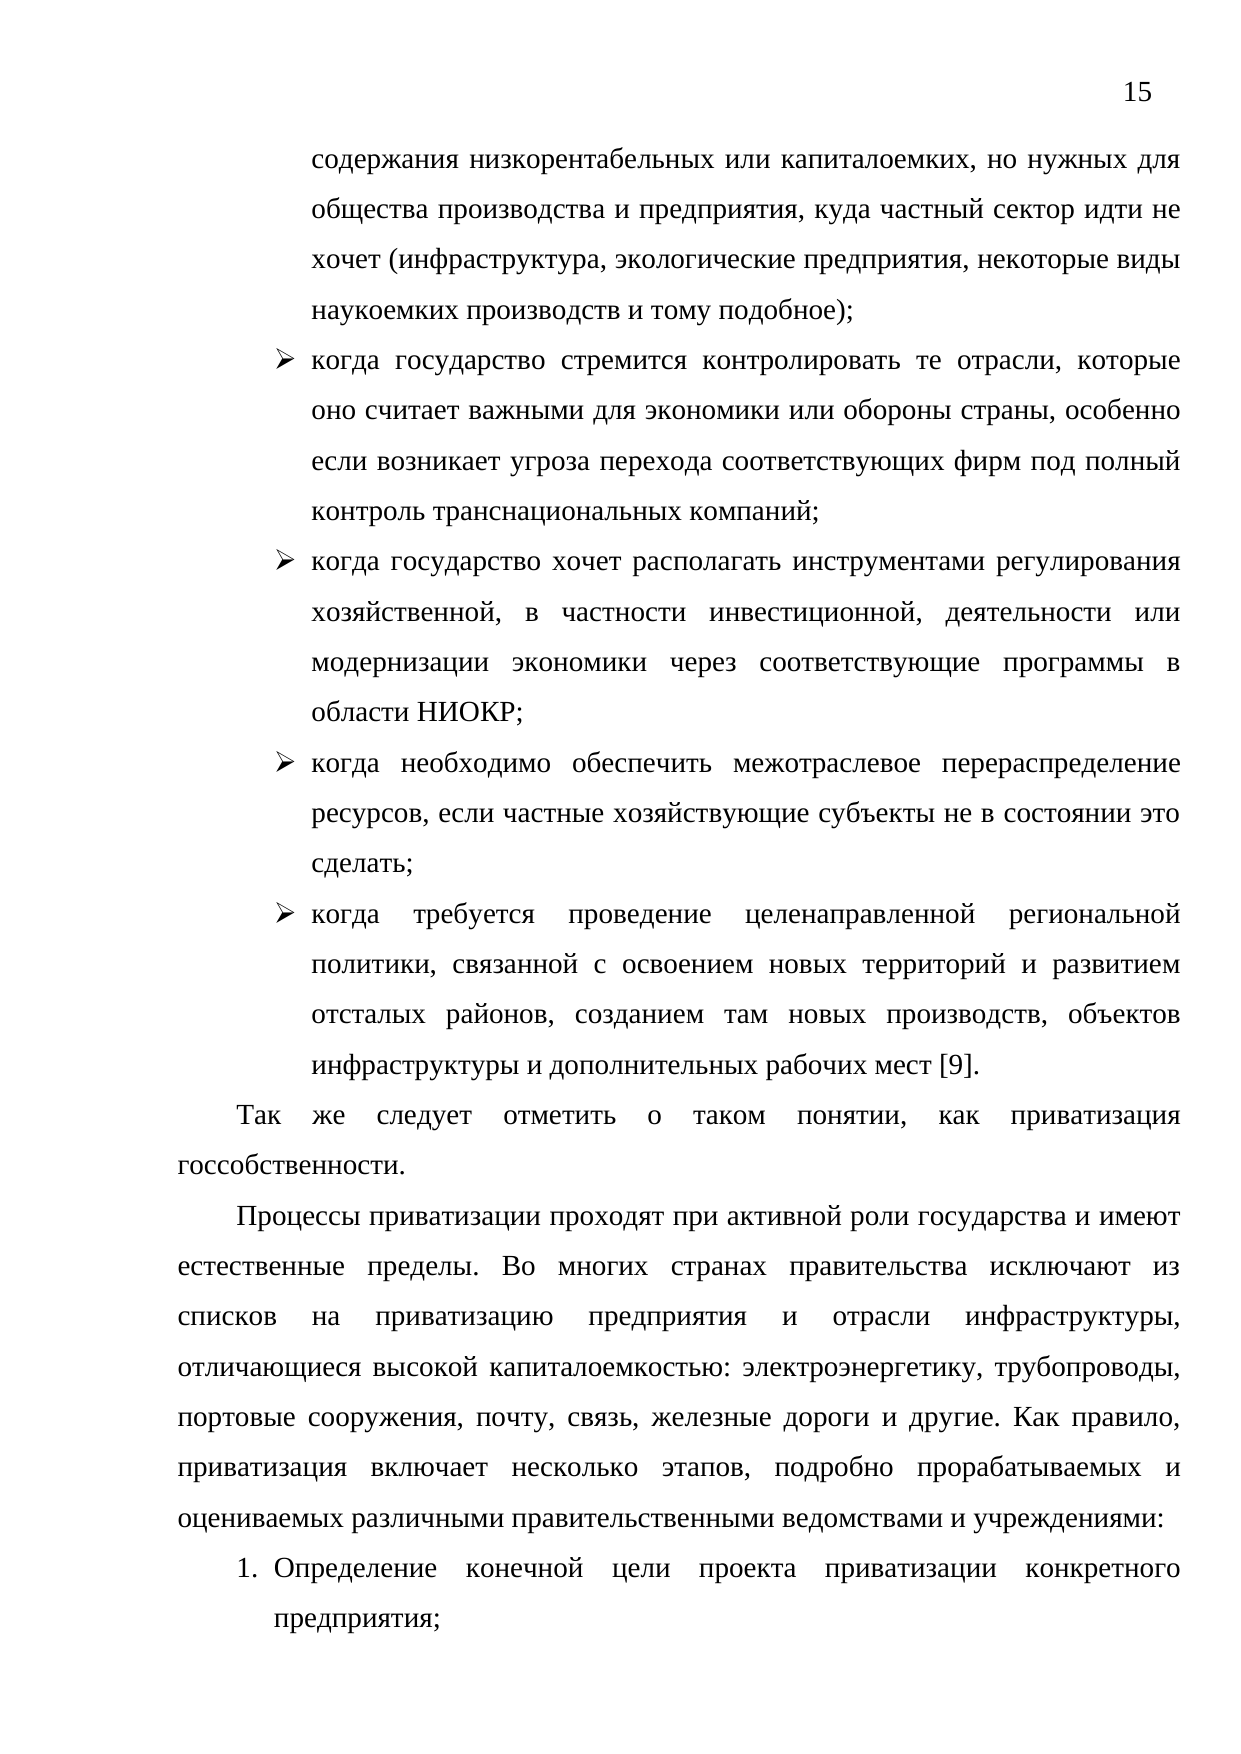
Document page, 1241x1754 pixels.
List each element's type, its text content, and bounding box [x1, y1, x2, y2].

list Определение конечной цели проекта приватизации конкретного предприятия; [236, 1550, 1181, 1634]
list когда государство хочет располагать инструментами регулирования хозяйственной, в частности инвестиционной, деятельности или модернизации экономики через соответствующие программы в области НИОКР; [274, 543, 1181, 728]
list когда государство стремится контролировать те отрасли, которые оно считает важными для экономики или обороны страны, особенно если возникает угроза перехода соответствующих фирм под полный контроль транснациональных компаний; [274, 342, 1181, 527]
list когда требуется проведение целенаправленной региональной политики, связанной с освоением новых территорий и развитием отсталых районов, созданием там новых производств, объектов инфраструктуры и дополнительных рабочих мест [9]. [274, 896, 1181, 1080]
text Процессы приватизации проходят при активной роли государства и имеют естественные пределы. Во многих странах правительства исключают из списков на приватизацию предприятия и отрасли инфраструктуры, отличающиеся высокой капиталоемкостью: электроэнергетику, трубопроводы, портовые сооружения, почту, связь, железные дороги и другие. Как правило, приватизация включает несколько этапов, подробно прорабатываемых и оцениваемых различными правительственными ведомствами и учреждениями: [177, 1198, 1181, 1533]
text Так же следует отметить о таком понятии, как приватизация госсобственности. [177, 1097, 1181, 1181]
list когда необходимо обеспечить межотраслевое перераспределение ресурсов, если частные хозяйствующие субъекты не в состоянии это сделать; [274, 745, 1181, 879]
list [274, 141, 1181, 325]
